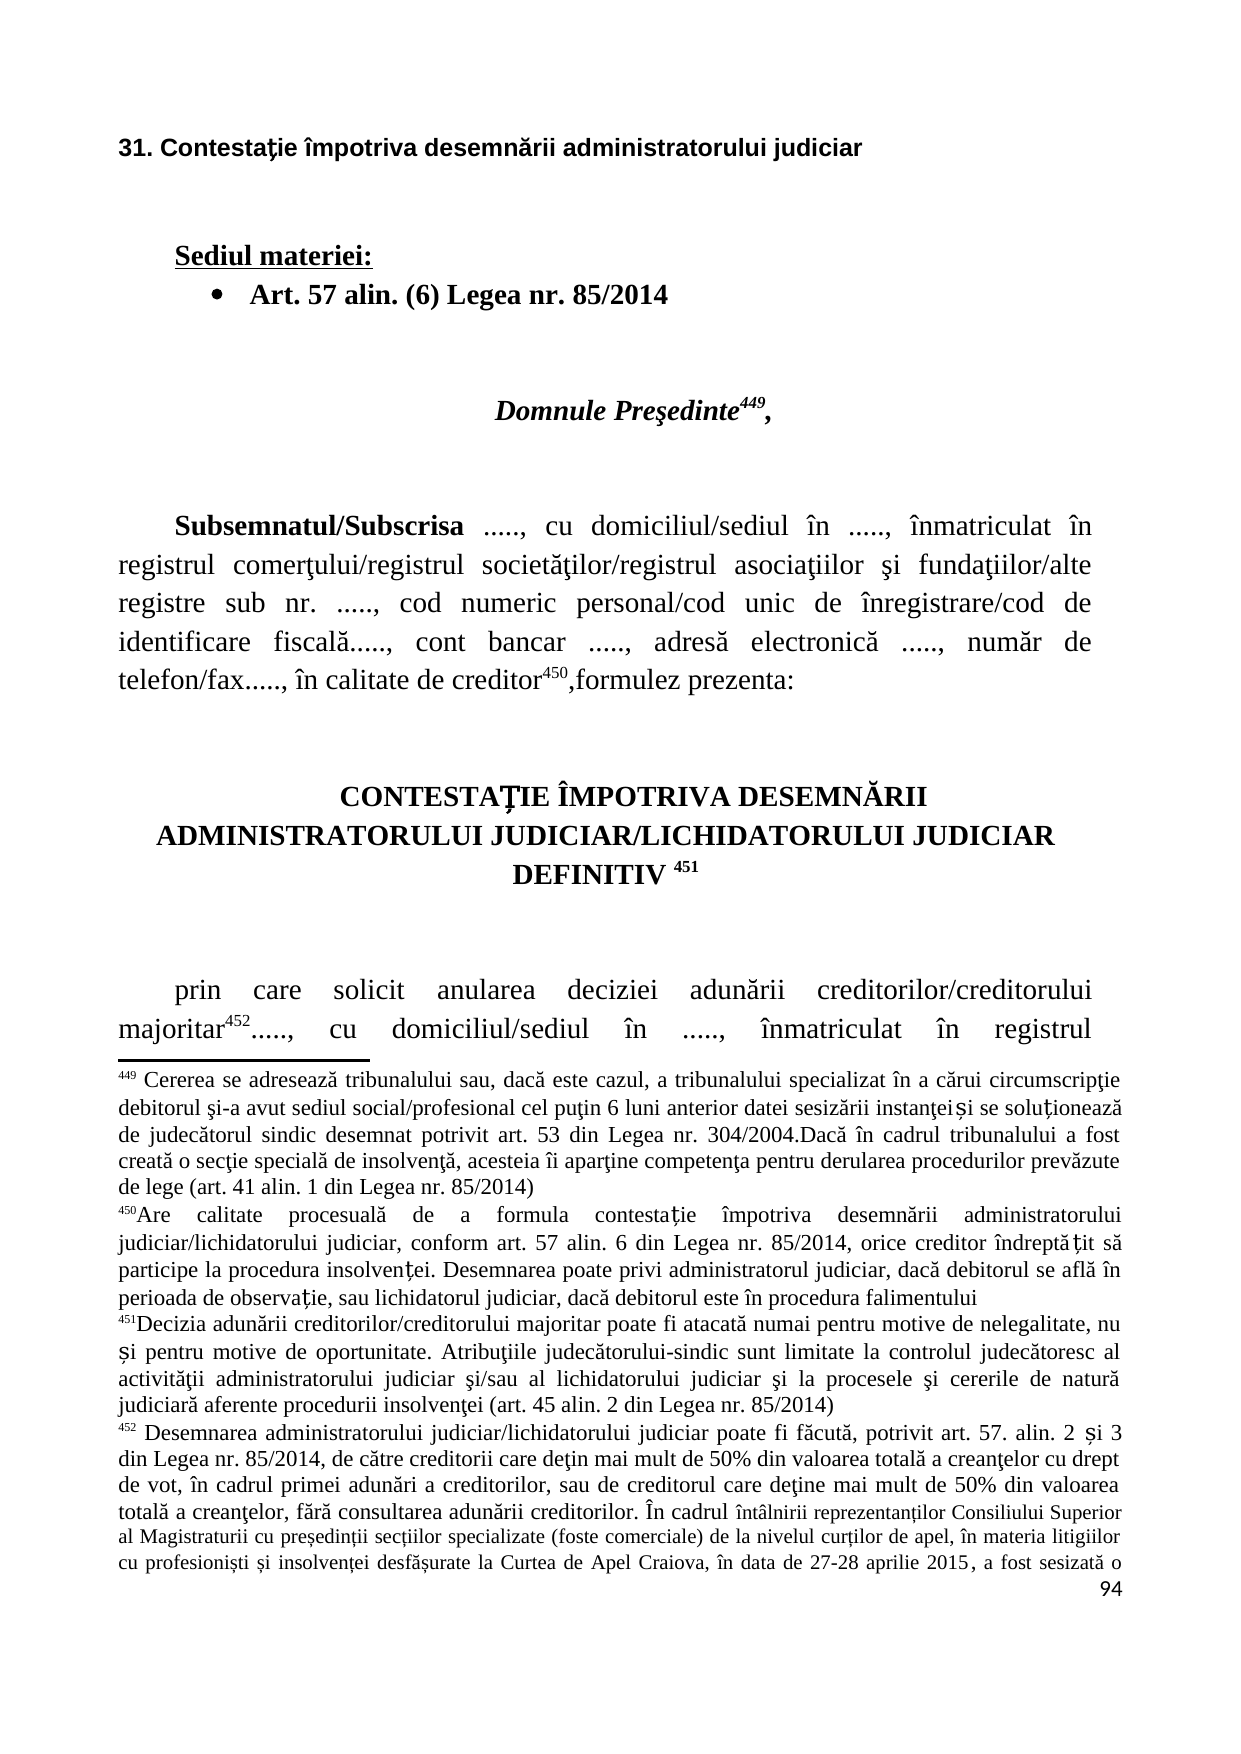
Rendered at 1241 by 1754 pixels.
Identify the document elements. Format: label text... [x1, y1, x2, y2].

text prin care solicit anularea deciziei adunării creditorilor/creditorului majoritar....., cu domiciliul/sediul în ....., înmatriculat în registrul comerţului/registrul societăţilor/registrul asociaţiilor şi fundaţiilor/alte registre sub nr. ....., cod numeric personal/cod unic de înregistrare/cod de identificare fiscală....., cont bancar ....., adresă electronică ....., număr de telefon/fax ...., de desemnare aadministratorului judiciar/lichidatorului judiciar ....., cu domiciliul/sediul în ....., înregistrat în Registrul formelor de organizare sub nr. ....., adresă electronică ....., număr de telefon/fax ..... . [118, 972, 1093, 1044]
text Sediul materiei: [118, 238, 1122, 272]
text CONTESTAȚIE ÎMPOTRIVA DESEMNĂRII ADMINISTRATORULUI JUDICIAR/LICHIDATORULUI JUDICIAR DEFINITIV [118, 778, 1093, 890]
text Subsemnatul/Subscrisa ....., cu domiciliul/sediul în ....., înmatriculat în registrul comerţului/registrul societăţilor/registrul asociaţiilor şi fundaţiilor/alte registre sub nr. ....., cod numeric personal/cod unic de înregistrare/cod de identificare fiscală....., cont bancar ....., adresă electronică ....., număr de telefon/fax....., în calitate de creditor,formulez prezenta: [118, 508, 1093, 696]
subtitle 31. Contestație împotriva desemnării administratorului judiciar [118, 131, 1122, 161]
text Domnule Preşedinte, [118, 393, 1093, 426]
list Art. 57 alin. (6) Legea nr. 85/2014 [212, 277, 1122, 311]
